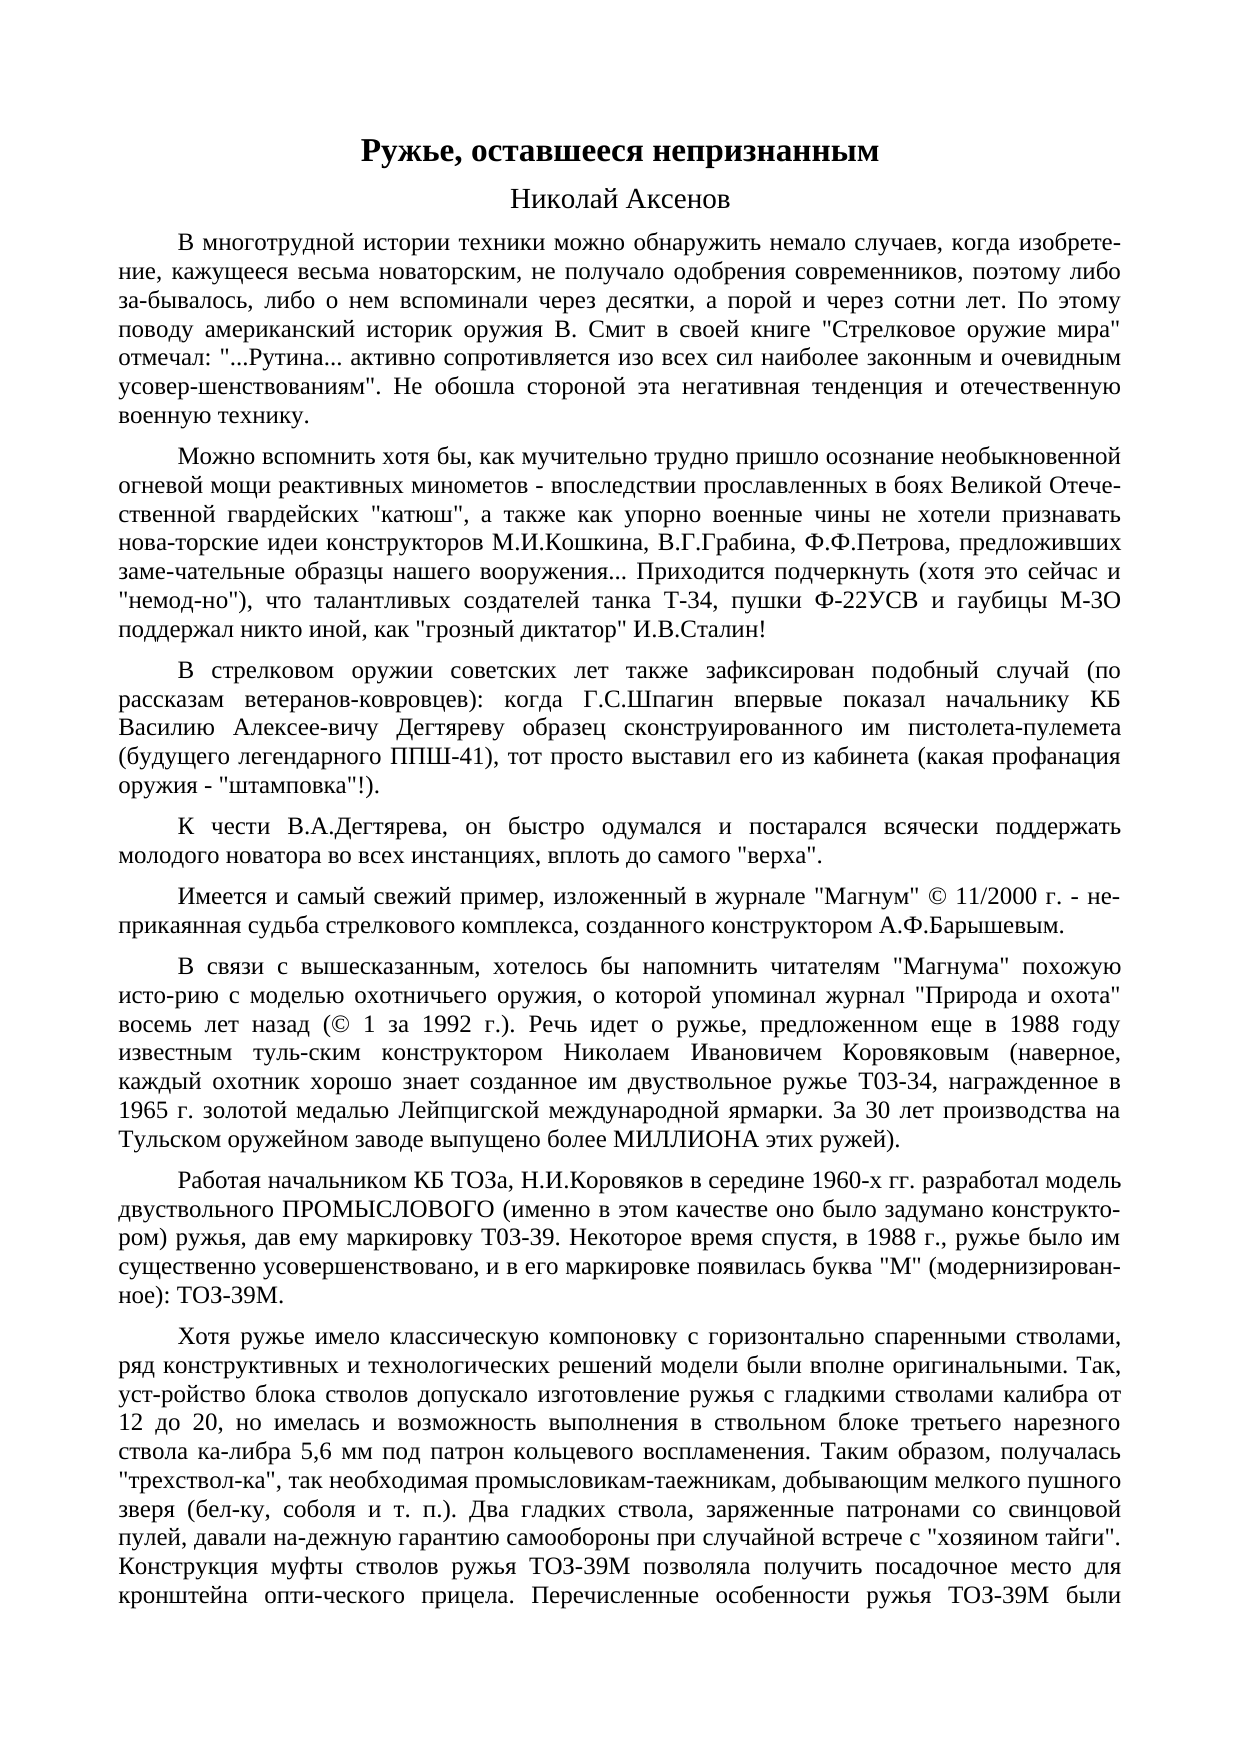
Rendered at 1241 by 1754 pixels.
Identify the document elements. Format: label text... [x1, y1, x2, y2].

text Имеется и самый свежий пример, изложенный в журнале "Магнум" © 11/2000 г. - не-прикаянная судьба стрелкового комплекса, созданного конструктором А.Ф.Барышевым. [118, 881, 1122, 939]
text В многотрудной истории техники можно обнаружить немало случаев, когда изобрете-ние, кажущееся весьма новаторским, не получало одобрения современников, поэтому либо за-бывалось, либо о нем вспоминали через десятки, а порой и через сотни лет. По этому поводу американский историк оружия В. Смит в своей книге "Стрелковое оружие мира" отмечал: "...Рутина... активно сопротивляется изо всех сил наиболее законным и очевидным усовер-шенствованиям". Не обошла стороной эта негативная тенденция и отечественную военную технику. [118, 227, 1122, 429]
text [118, 1321, 1122, 1609]
text Можно вспомнить хотя бы, как мучительно трудно пришло осознание необыкновенной огневой мощи реактивных минометов - впоследствии прославленных в боях Великой Отече-ственной гвардейских "катюш", а также как упорно военные чины не хотели признавать нова-торские идеи конструкторов М.И.Кошкина, В.Г.Грабина, Ф.Ф.Петрова, предложивших заме-чательные образцы нашего вооружения... Приходится подчеркнуть (хотя это сейчас и "немод-но"), что талантливых создателей танка Т-34, пушки Ф-22УСВ и гаубицы М-3О поддержал никто иной, как "грозный диктатор" И.В.Сталин! [118, 441, 1122, 642]
text В связи с вышесказанным, хотелось бы напомнить читателям "Магнума" похожую исто-рию с моделью охотничьего оружия, о которой упоминал журнал "Природа и охота" восемь лет назад (© 1 за 1992 г.). Речь идет о ружье, предложенном еще в 1988 году известным туль-ским конструктором Николаем Ивановичем Коровяковым (наверное, каждый охотник хорошо знает созданное им двуствольное ружье T03-34, награжденное в 1965 г. золотой медалью Лейпцигской международной ярмарки. За 30 лет производства на Тульском оружейном заводе выпущено более МИЛЛИОНА этих ружей). [118, 951, 1122, 1152]
text Николай Аксенов [118, 181, 1122, 215]
text В стрелковом оружии советских лет также зафиксирован подобный случай (по рассказам ветеранов-ковровцев): когда Г.С.Шпагин впервые показал начальнику КБ Василию Алексее-вичу Дегтяреву образец сконструированного им пистолета-пулемета (будущего легендарного ППШ-41), тот просто выставил его из кабинета (какая профанация оружия - "штамповка"!). [118, 655, 1122, 799]
text Работая начальником КБ ТОЗа, Н.И.Коровяков в середине 1960-х гг. разработал модель двуствольного ПРОМЫСЛОВОГО (именно в этом качестве оно было задумано конструкто-ром) ружья, дав ему маркировку T03-39. Некоторое время спустя, в 1988 г., ружье было им существенно усовершенствовано, и в его маркировке появилась буква "М" (модернизирован-ное): ТОЗ-39М. [118, 1165, 1122, 1309]
text Ружье, оставшееся непризнанным [118, 131, 1122, 169]
text К чести В.А.Дегтярева, он быстро одумался и постарался всячески поддержать молодого новатора во всех инстанциях, вплоть до самого "верха". [118, 811, 1122, 869]
